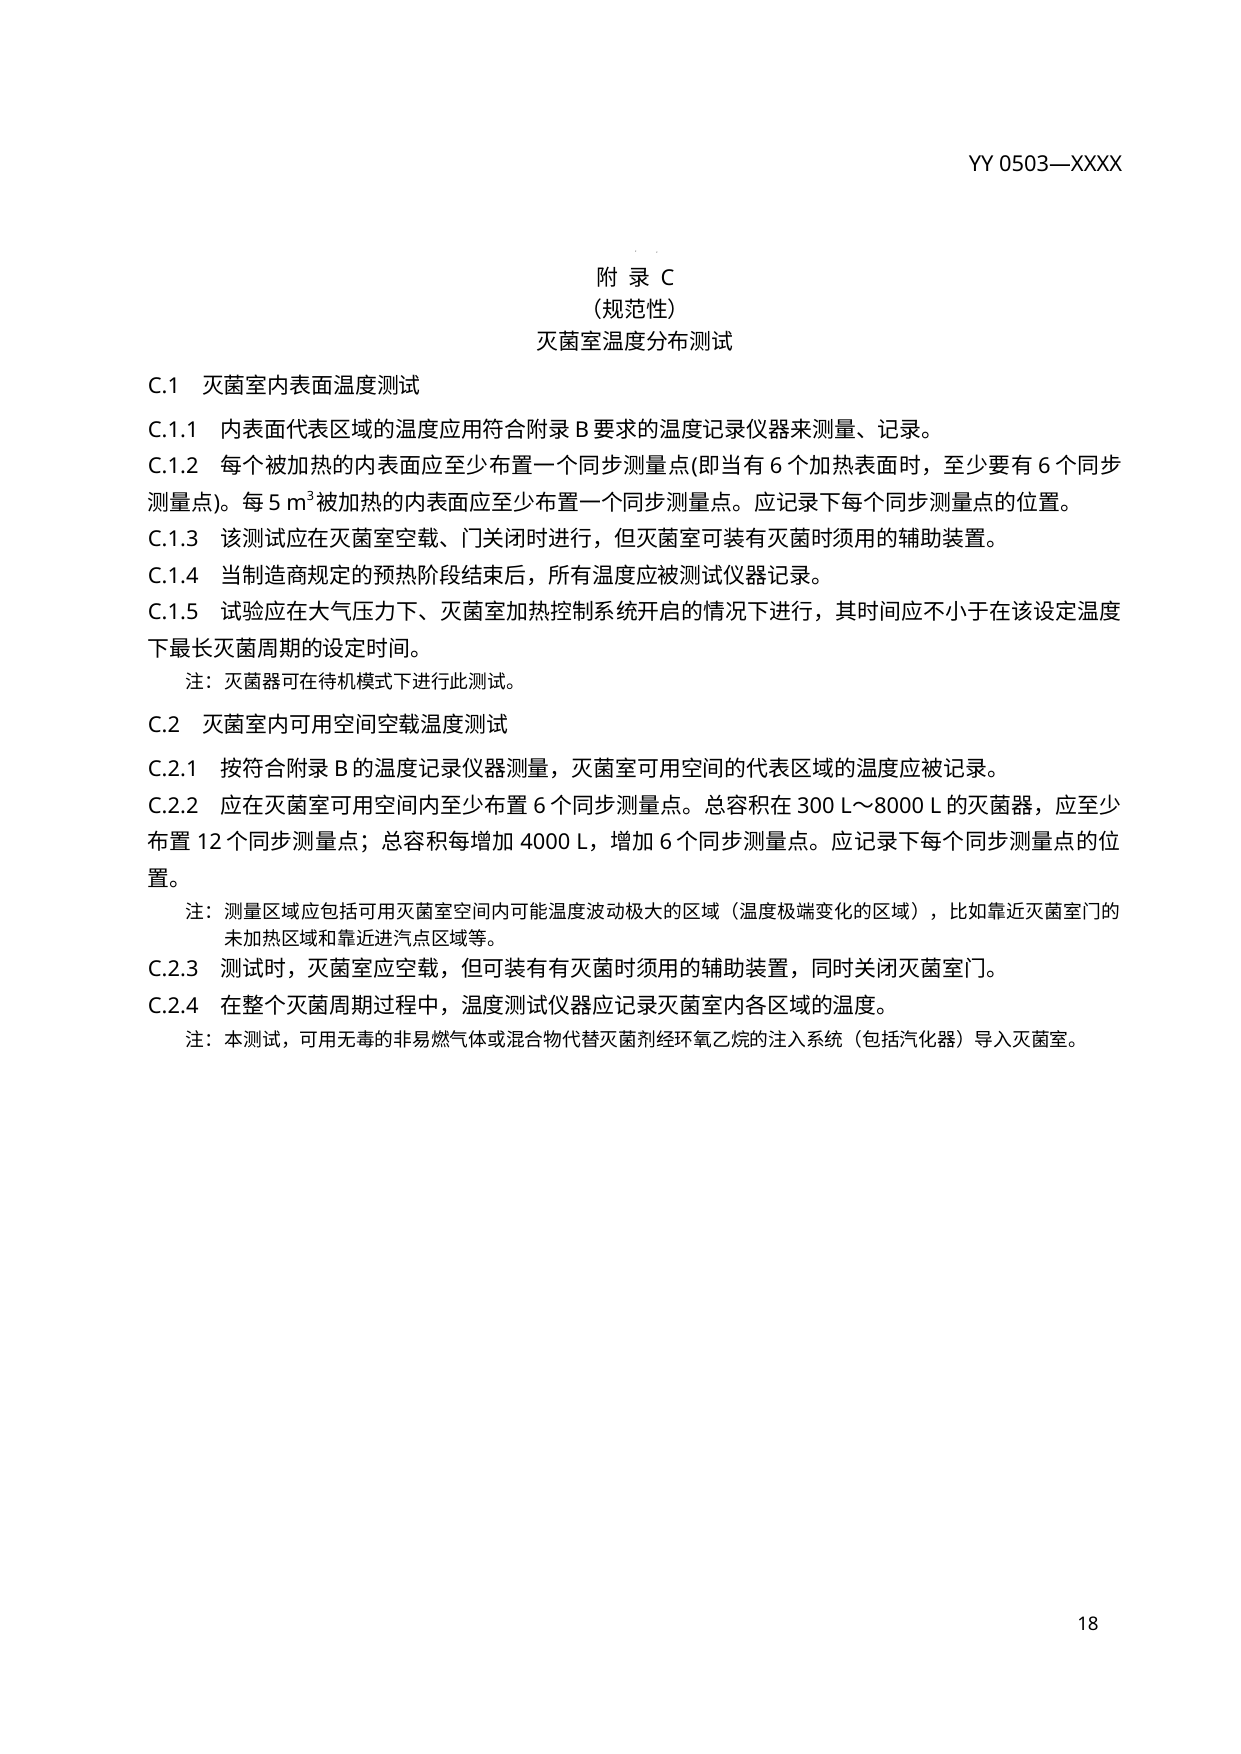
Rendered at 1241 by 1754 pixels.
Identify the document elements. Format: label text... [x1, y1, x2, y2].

text 测量区域应包括可用灭菌室空间内可能温度波动极大的区域（温度极端变化的区域），比如靠近灭菌室门的未加热区域和靠近进汽点区域等。 [186, 897, 1122, 951]
text 测试时，灭菌室应空载，但可装有有灭菌时须用的辅助装置，同时关闭灭菌室门。 [148, 951, 1122, 983]
text 当制造商规定的预热阶段结束后，所有温度应被测试仪器记录。 [148, 558, 1122, 590]
text 灭菌室内可用空间空载温度测试 [148, 707, 1122, 739]
text 该测试应在灭菌室空载、门关闭时进行，但灭菌室可装有灭菌时须用的辅助装置。 [148, 521, 1122, 553]
text 灭菌器可在待机模式下进行此测试。 [186, 667, 1122, 694]
text 应在灭菌室可用空间内至少布置6个同步测量点。总容积在300 L～8000 L的灭菌器，应至少布置12个同步测量点；总容积每增加4000 L，增加6个同步测量点。应记录下每个同步测量点的位置。 [148, 788, 1122, 892]
text 按符合附录B的温度记录仪器测量，灭菌室可用空间的代表区域的温度应被记录。 [148, 751, 1122, 783]
text 本测试，可用无毒的非易燃气体或混合物代替灭菌剂经环氧乙烷的注入系统（包括汽化器）导入灭菌室。 [186, 1024, 1122, 1051]
text 在整个灭菌周期过程中，温度测试仪器应记录灭菌室内各区域的温度。 [148, 988, 1122, 1019]
text 试验应在大气压力下、灭菌室加热控制系统开启的情况下进行，其时间应不小于在该设定温度下最长灭菌周期的设定时间。 [148, 594, 1122, 662]
text 内表面代表区域的温度应用符合附录B要求的温度记录仪器来测量、记录。 [148, 412, 1122, 444]
text 每个被加热的内表面应至少布置一个同步测量点(即当有6个加热表面时，至少要有6个同步测量点)。每5 m3被加热的内表面应至少布置一个同步测量点。应记录下每个同步测量点的位置。 [148, 448, 1122, 517]
text 灭菌室内表面温度测试 [148, 368, 1122, 399]
text （规范性） 灭菌室温度分布测试 [148, 260, 1122, 355]
